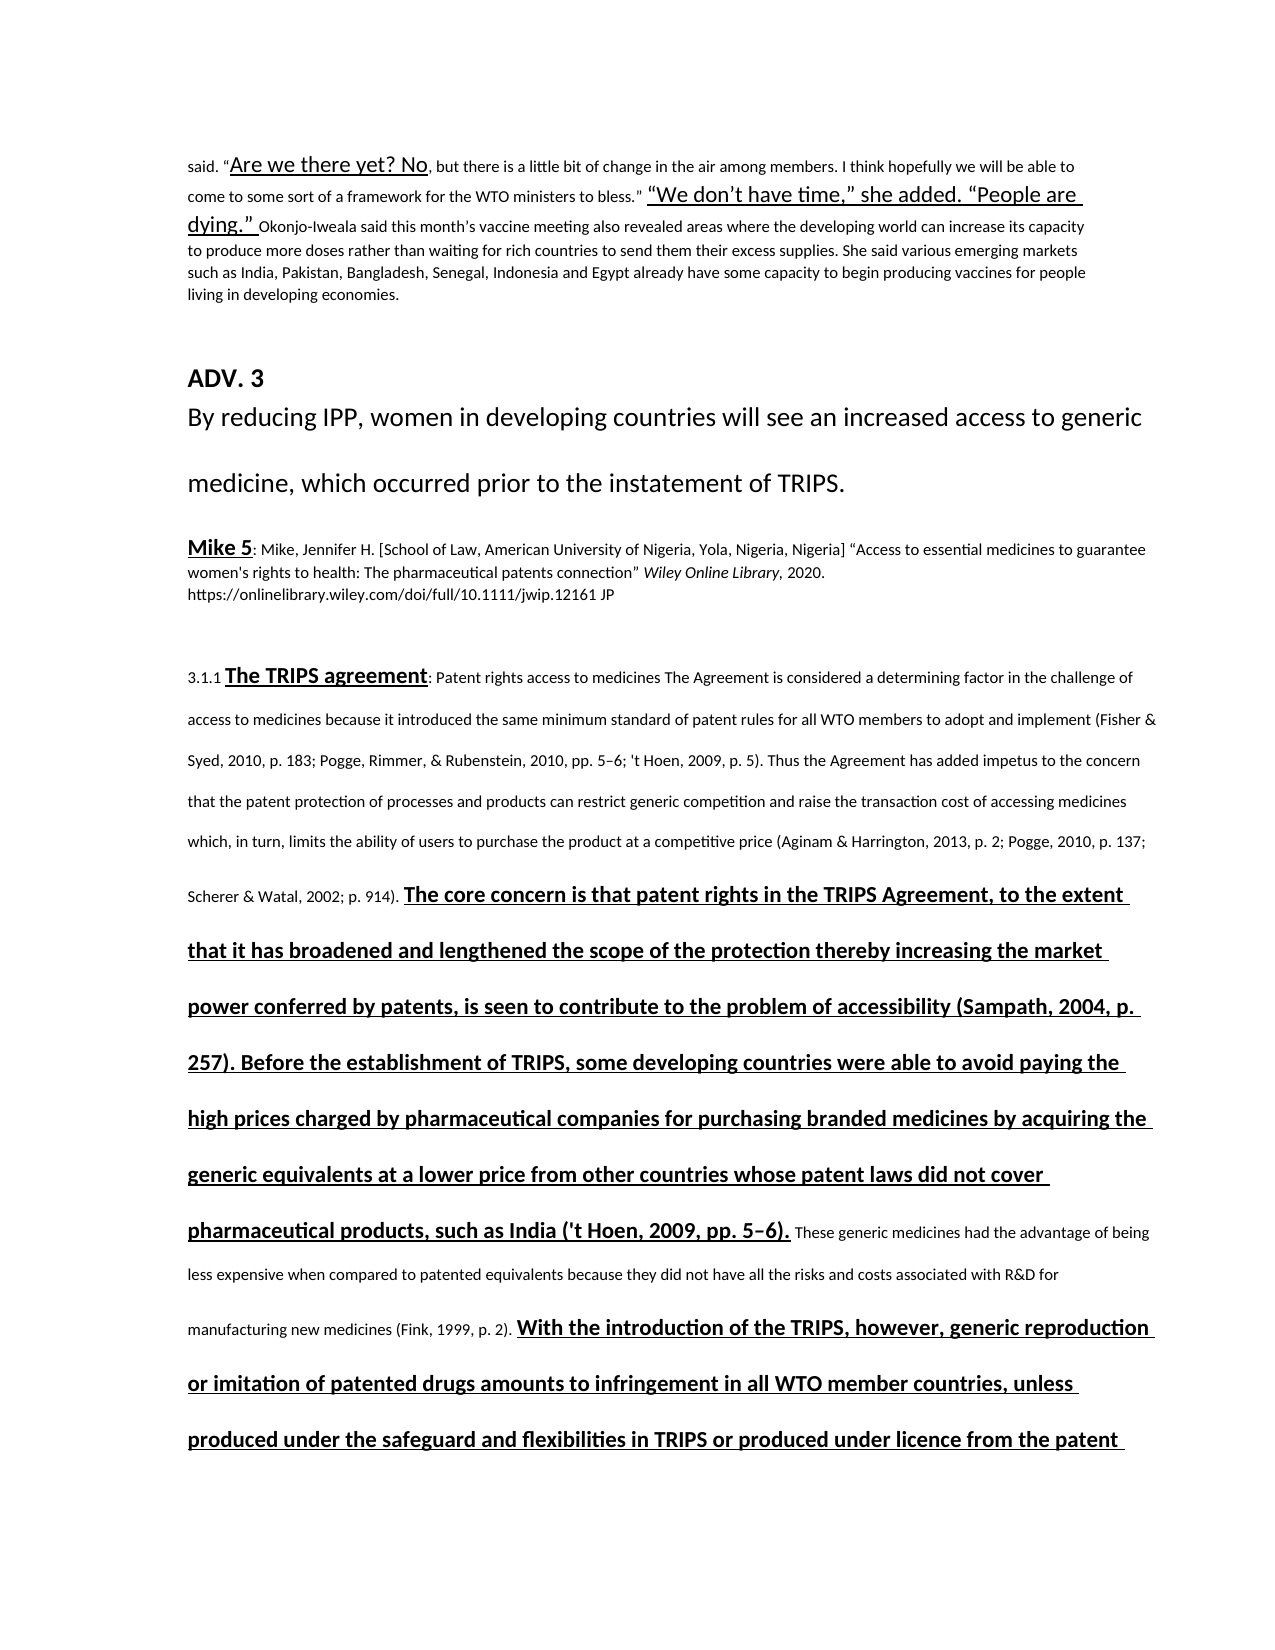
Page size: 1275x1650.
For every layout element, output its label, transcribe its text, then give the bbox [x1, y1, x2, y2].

subtitle By reducing IPP, women in developing countries will see an increased access to generic medicine, which occurred prior to the instatement of TRIPS. [187, 401, 1162, 500]
subtitle ADV. 3 [187, 361, 1087, 394]
text Mike 5: Mike, Jennifer H. [School of Law, American University of Nigeria, Yola, Nigeria, Nigeria] “Access to essential medicines to guarantee women's rights to health: The pharmaceutical patents connection” Wiley Online Library, 2020. https://onlinelibrary.wiley.com/doi/full/10.1111/jwip.12161 JP [187, 533, 1162, 604]
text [187, 150, 1087, 304]
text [187, 661, 1162, 1453]
